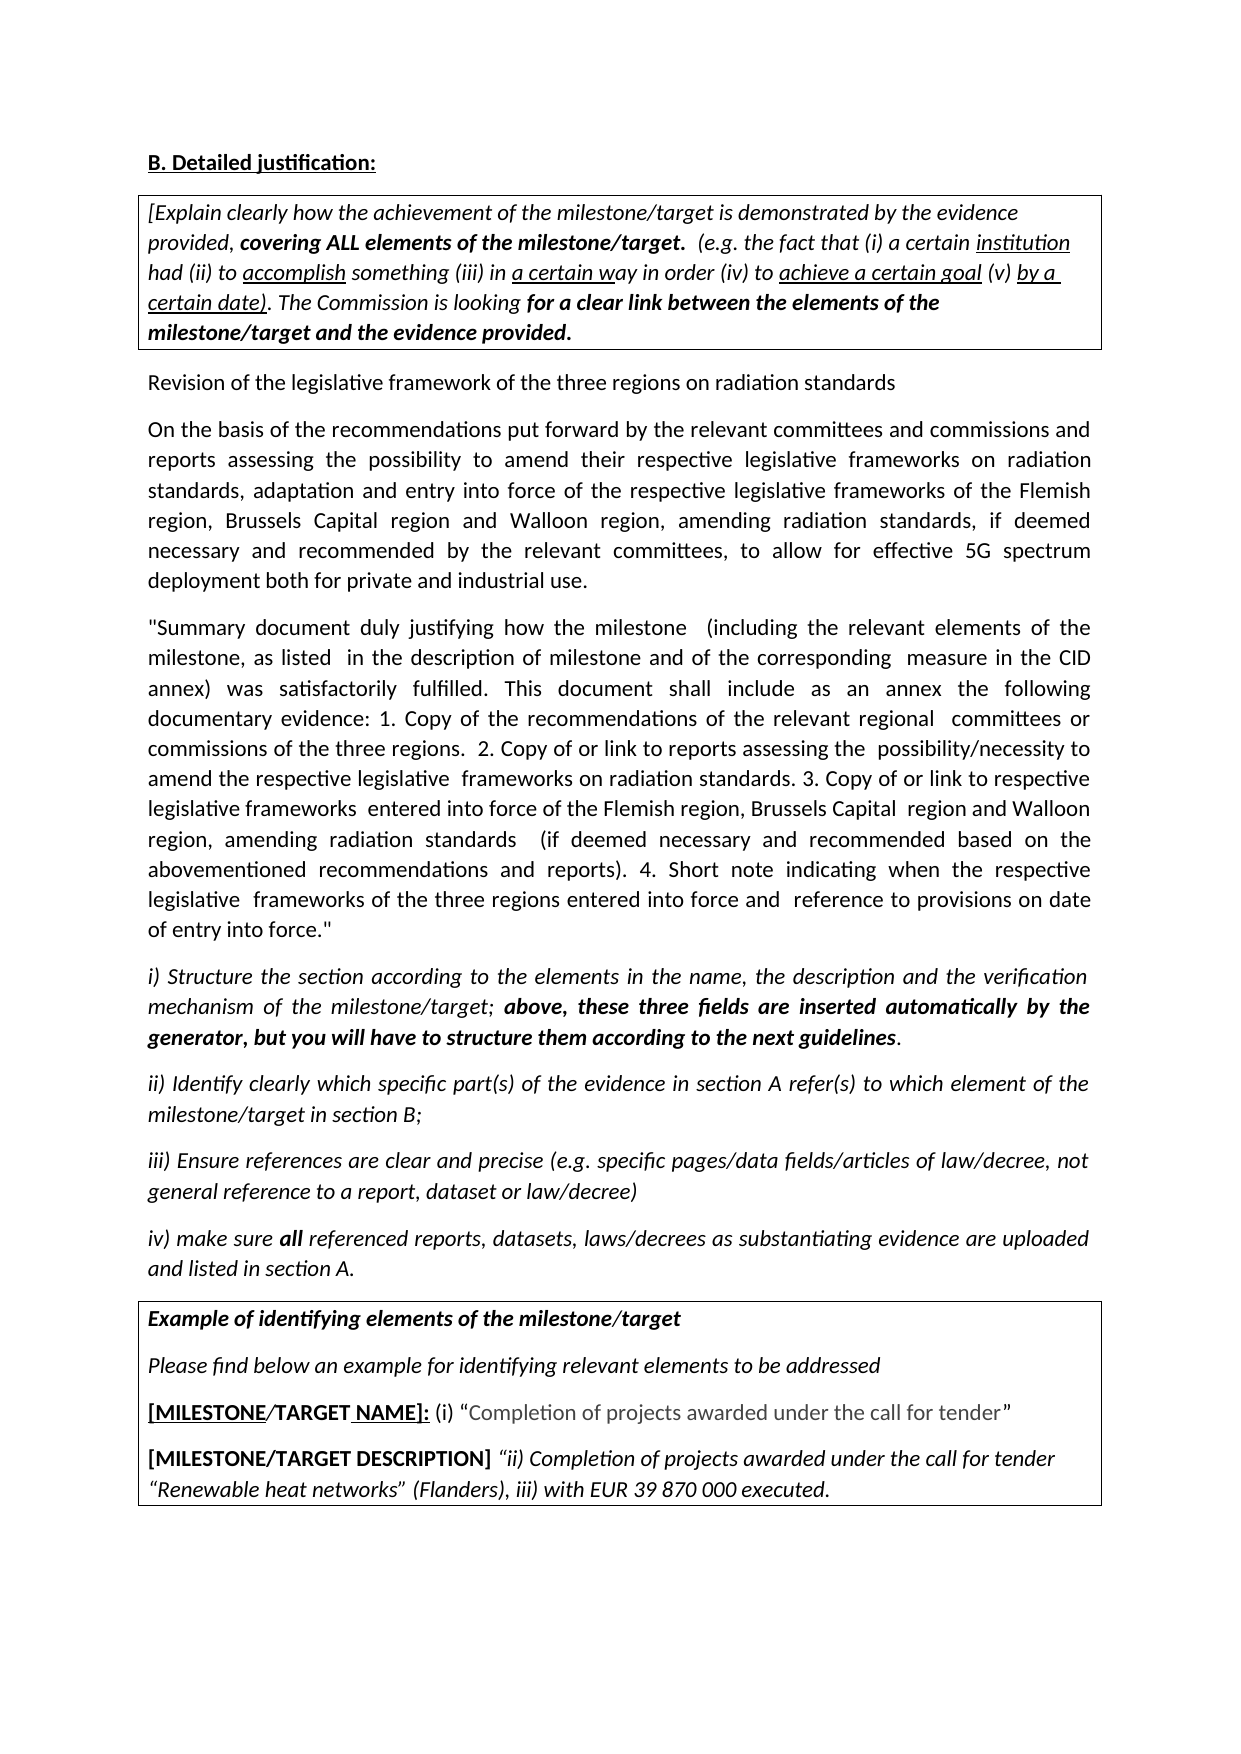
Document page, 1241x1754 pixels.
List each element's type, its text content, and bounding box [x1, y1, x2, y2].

text [Explain clearly how the achievement of the milestone/target is demonstrated by the evidence provided, covering ALL elements of the milestone/target. (e.g. the fact that (i) a certain institution had (ii) to accomplish something (iii) in a certain way in order (iv) to achieve a certain goal (v) by a certain date). The Commission is looking for a clear link between the elements of the milestone/target and the evidence provided. [139, 196, 1101, 349]
text B. Detailed justification: [148, 148, 1092, 176]
text i) Structure the section according to the elements in the name, the description and the verification mechanism of the milestone/target; above, these three fields are inserted automatically by the generator, but you will have to structure them according to the next guidelines. [148, 962, 1092, 1051]
text [MILESTONE/TARGET NAME]: (i) “Completion of projects awarded under the call for tender” [139, 1394, 1101, 1426]
text Please find below an example for identifying relevant elements to be addressed [139, 1348, 1101, 1379]
text ii) Identify clearly which specific part(s) of the evidence in section A refer(s) to which element of the milestone/target in section B; [148, 1069, 1092, 1128]
text [MILESTONE/TARGET DESCRIPTION] “ii) Completion of projects awarded under the call for tender “Renewable heat networks” (Flanders), iii) with EUR 39 870 000 executed. [139, 1441, 1101, 1505]
text iii) Ensure references are clear and precise (e.g. specific pages/data fields/articles of law/decree, not general reference to a report, dataset or law/decree) [148, 1147, 1092, 1205]
text Example of identifying elements of the milestone/target [139, 1302, 1101, 1332]
text iv) make sure all referenced reports, datasets, laws/decrees as substantiating evidence are uploaded and listed in section A. [148, 1224, 1092, 1282]
